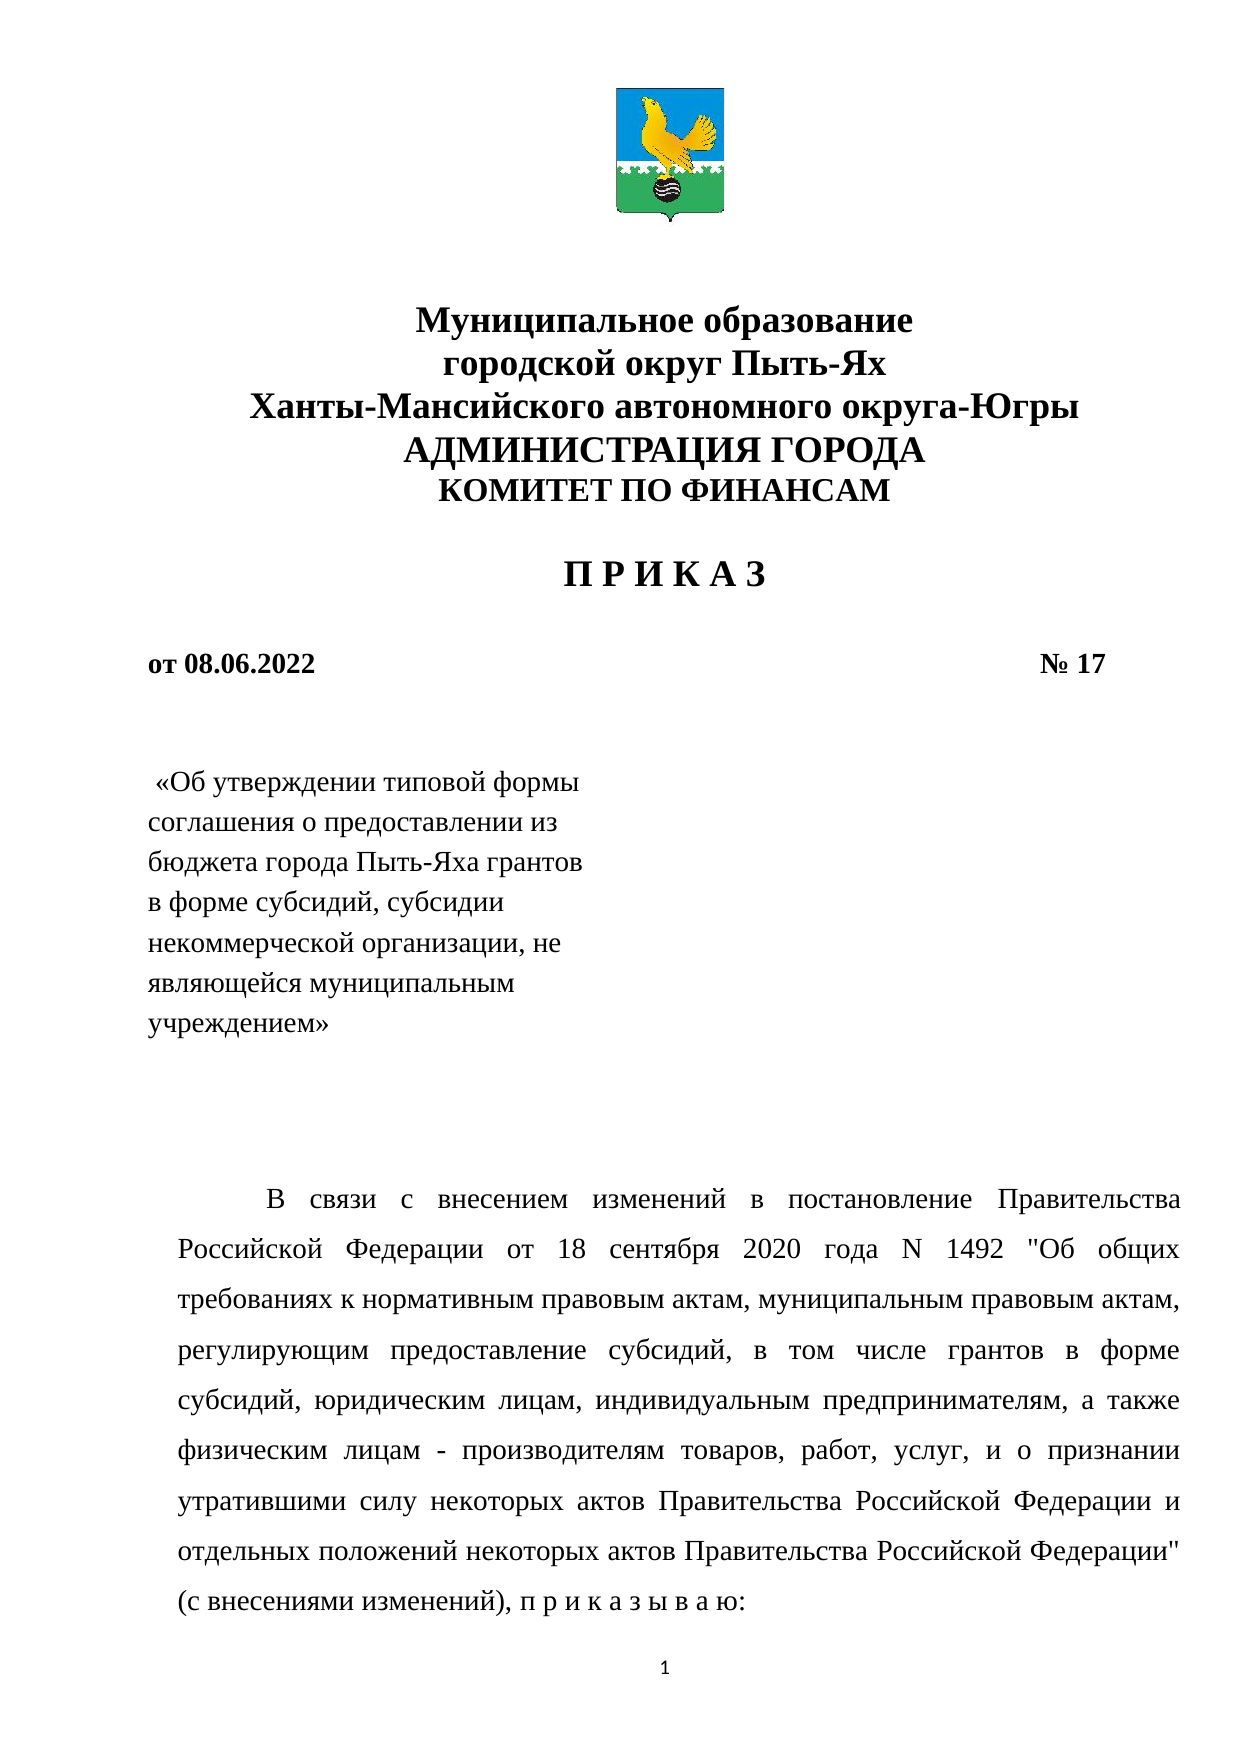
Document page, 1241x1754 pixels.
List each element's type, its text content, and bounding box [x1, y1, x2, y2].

title бюджета города Пыть-Яха грантов [148, 844, 1181, 878]
text городской округ Пыть-Ях [148, 341, 1181, 384]
text КОМИТЕТ ПО ФИНАНСАМ [148, 470, 1181, 508]
picture [616, 88, 725, 232]
text от 08.06.2022 № 17 [148, 646, 1181, 679]
title некоммерческой организации, не [148, 925, 1181, 958]
title являющейся муниципальным [148, 965, 1181, 998]
text П Р И К А З [148, 552, 1181, 595]
title в форме субсидий, субсидии [148, 884, 1181, 918]
title «Об утверждении типовой формы [148, 764, 1181, 797]
text Муниципальное образование [148, 298, 1181, 341]
text АДМИНИСТРАЦИЯ ГОРОДА [148, 427, 1181, 470]
title соглашения о предоставлении из [148, 804, 1181, 838]
text В связи с внесением изменений в постановление Правительства Российской Федерации от 18 сентября 2020 года N 1492 "Об общих требованиях к нормативным правовым актам, муниципальным правовым актам, регулирующим предоставление субсидий, в том числе грантов в форме субсидий, юридическим лицам, индивидуальным предпринимателям, а также физическим лицам - производителям товаров, работ, услуг, и о признании утратившими силу некоторых актов Правительства Российской Федерации и отдельных положений некоторых актов Правительства Российской Федерации" (с внесениями изменений), п р и к а з ы в а ю: [177, 1181, 1181, 1617]
title учреждением» [148, 1005, 1181, 1039]
text Ханты-Мансийского автономного округа-Югры [148, 384, 1181, 427]
